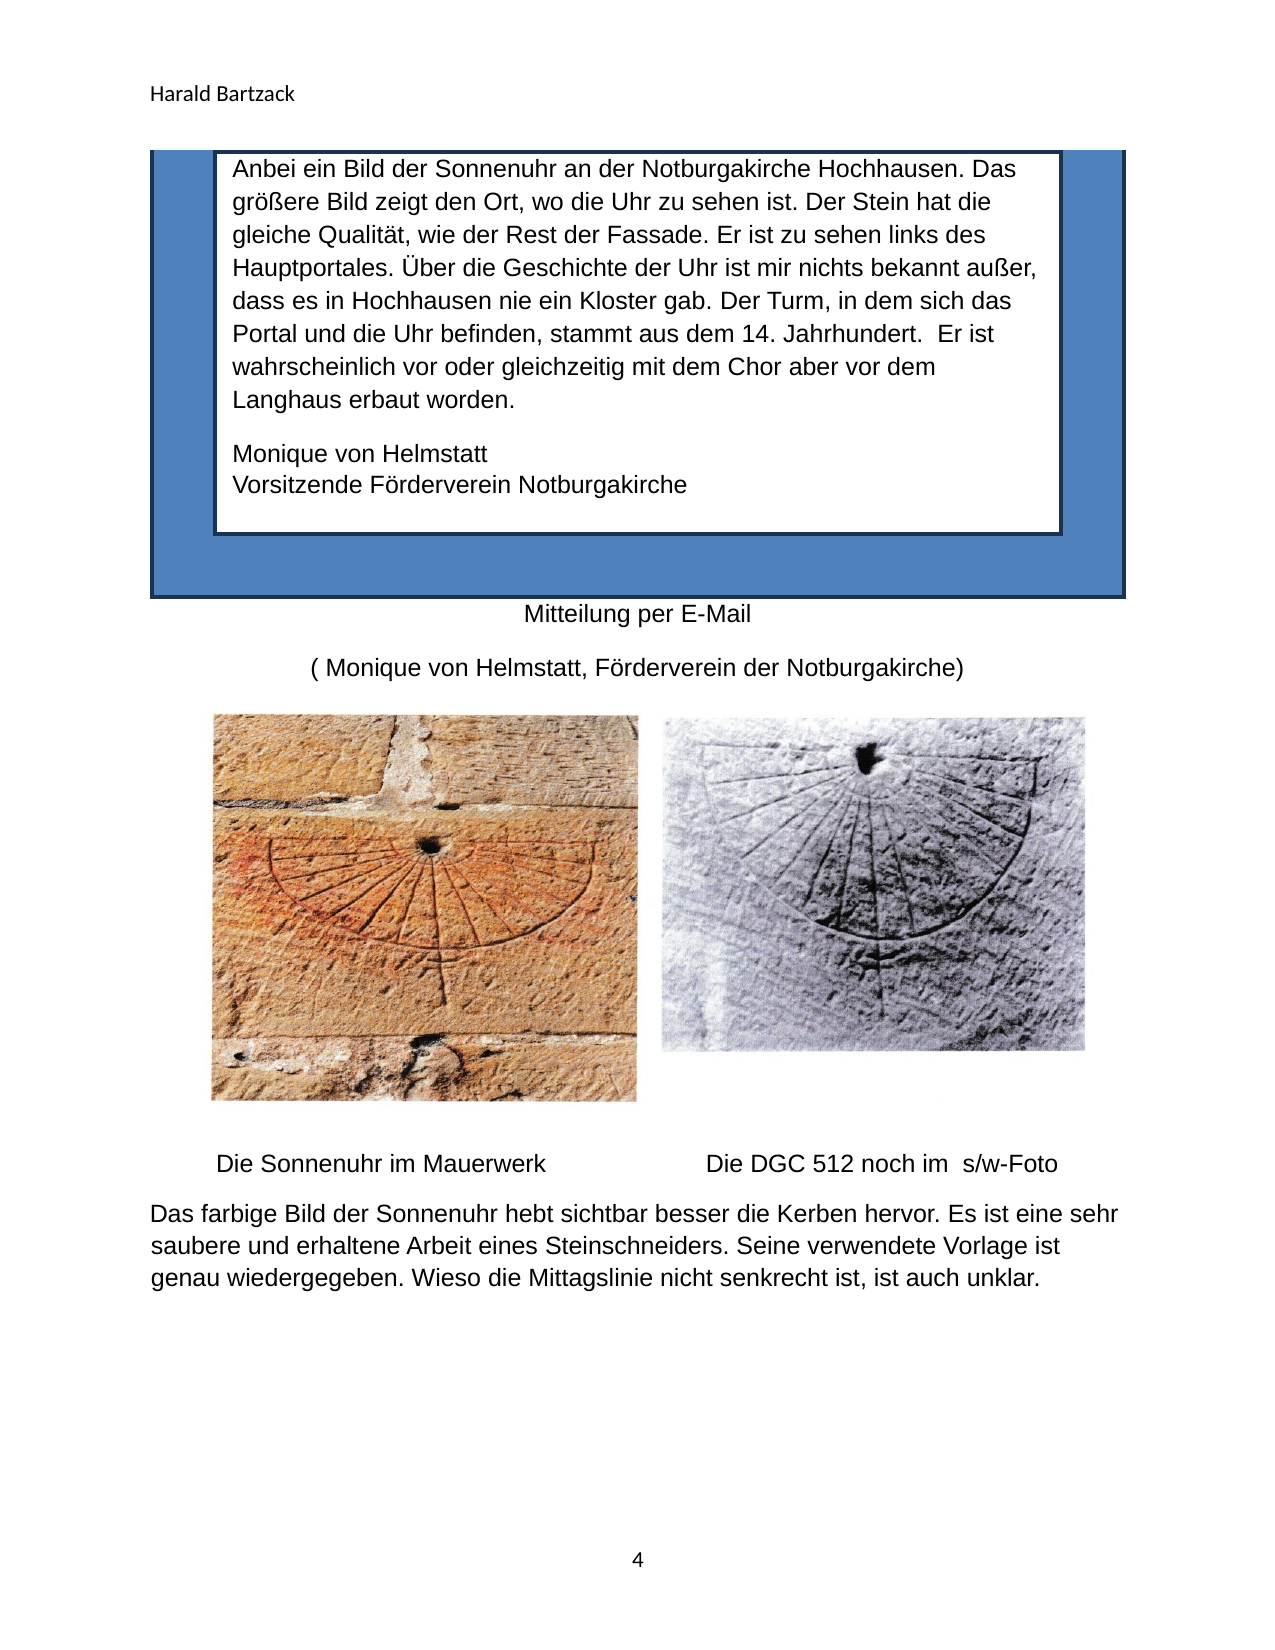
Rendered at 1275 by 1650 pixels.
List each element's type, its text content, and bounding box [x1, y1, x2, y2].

text Mitteilung per E-Mail [150, 599, 1125, 628]
table_cell [1063, 150, 1122, 532]
text ( Monique von Helmstatt, Förderverein der Notburgakirche) [150, 653, 1125, 682]
text Das farbige Bild der Sonnenuhr hebt sichtbar besser die Kerben hervor. Es ist eine sehr saubere und erhaltene Arbeit eines Steinschneiders. Seine verwendete Vorlage ist genau wiedergegeben. Wieso die Mittagslinie nicht senkrecht ist, ist auch unklar. [149, 1199, 1124, 1292]
table_cell [154, 532, 1122, 595]
table_cell [154, 150, 213, 532]
picture [191, 700, 1097, 1129]
table_cell Anbei ein Bild der Sonnenuhr an der Notburgakirche Hochhausen. Das größere Bild zeigt den Ort, wo die Uhr zu sehen ist. Der Stein hat die gleiche Qualität, wie der Rest der Fassade. Er ist zu sehen links des Hauptportales. Über die Geschichte der Uhr ist mir nichts bekannt außer, dass es in Hochhausen nie ein Kloster gab. Der Turm, in dem sich das Portal und die Uhr befinden, stammt aus dem 14. Jahrhundert. Er ist wahrscheinlich vor oder gleichzeitig mit dem Chor aber vor dem Langhaus erbaut worden. Monique von Helmstatt Vorsitzende Förderverein Notburgakirche [217, 154, 1059, 532]
text Die Sonnenuhr im Mauerwerk Die DGC 512 noch im s/w-Foto [150, 1149, 1125, 1178]
